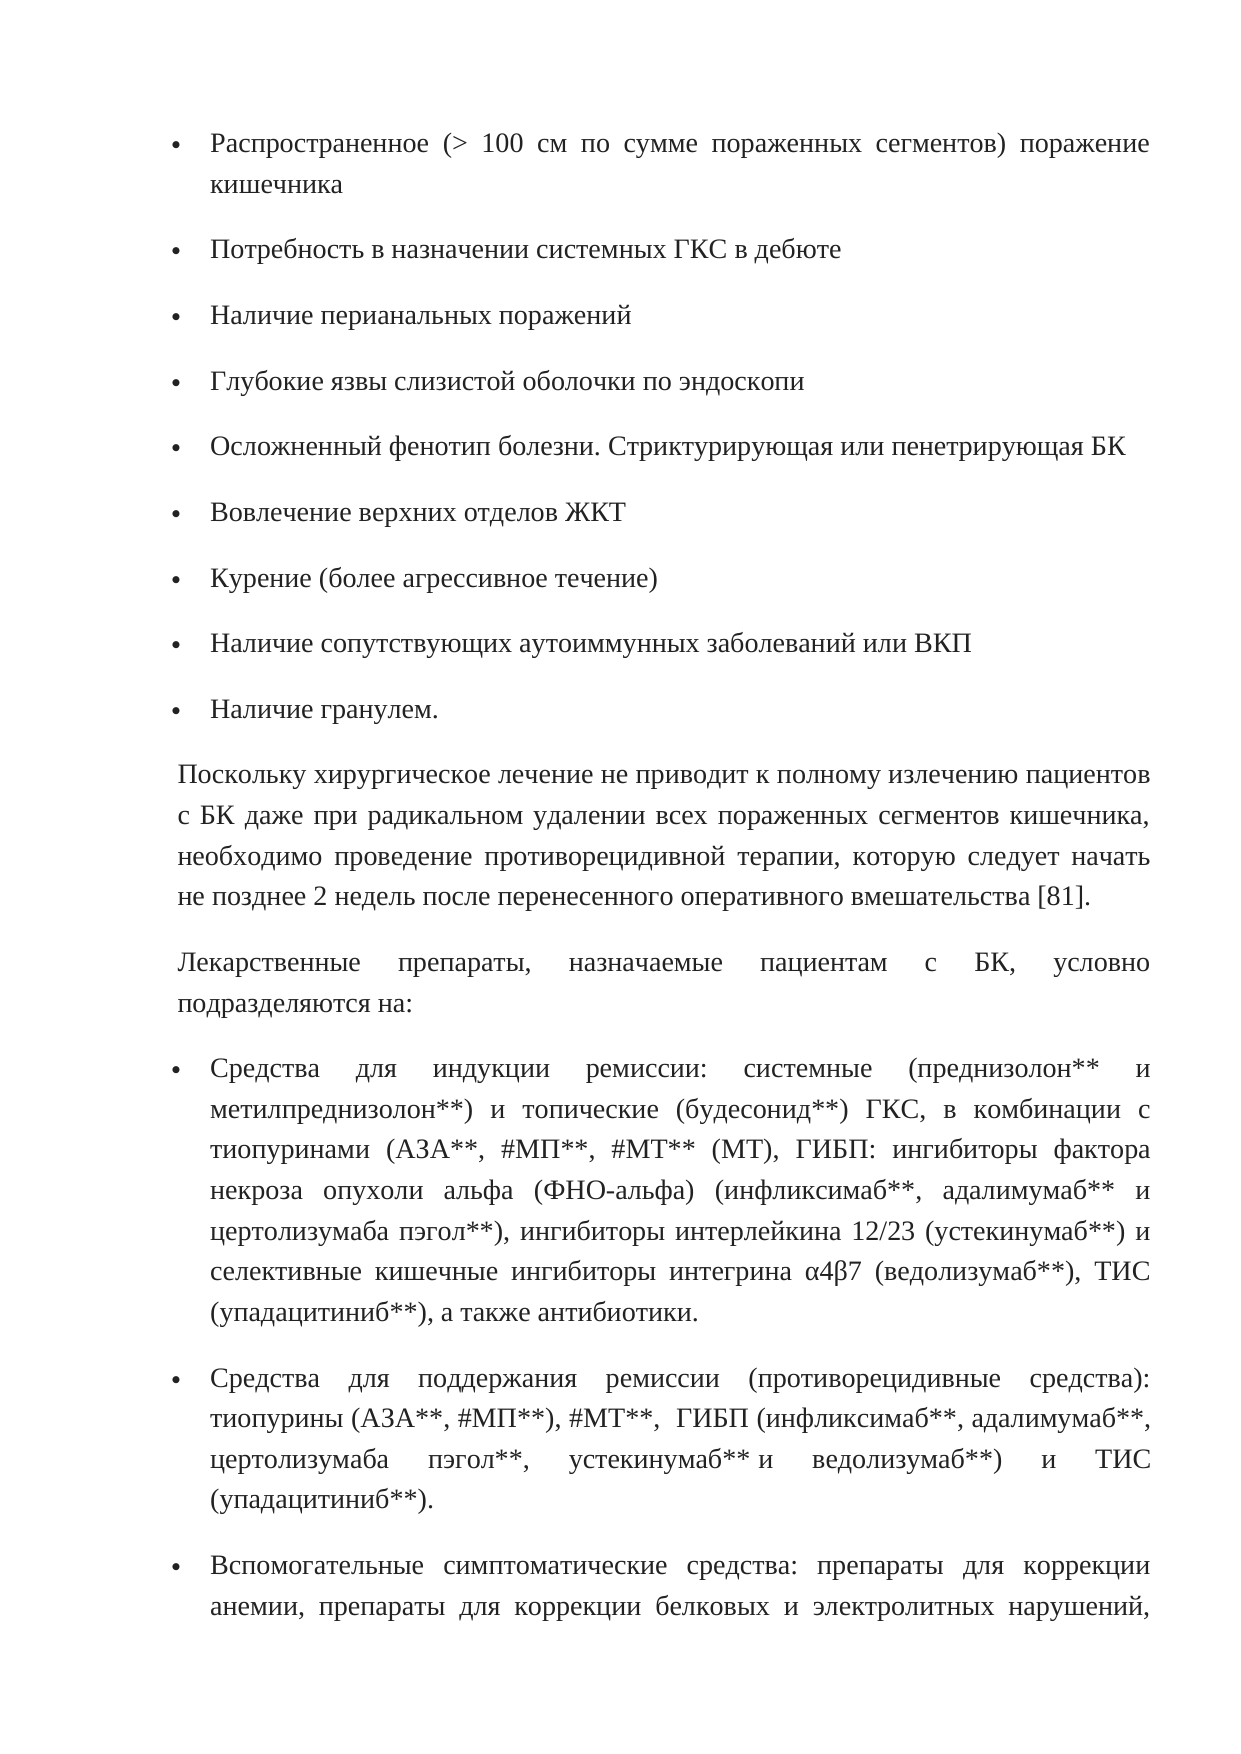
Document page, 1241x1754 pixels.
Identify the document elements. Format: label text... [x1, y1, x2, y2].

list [172, 1540, 1152, 1621]
list Курение (более агрессивное течение) [172, 552, 1152, 593]
list Средства для индукции ремиссии: системные (преднизолон** и метилпреднизолон**) и топические (будесонид**) ГКС, в комбинации с тиопуринами (АЗА**, #МП**, #МТ** (МТ), ГИБП: ингибиторы фактора некроза опухоли альфа (ФНО-альфа) (инфликсимаб**, адалимумаб** и цертолизумаба пэгол**), ингибиторы интерлейкина 12/23 (устекинумаб**) и селективные кишечные ингибиторы интегрина α4β7 (ведолизумаб**), ТИС (упадацитиниб**), а также антибиотики. [172, 1043, 1152, 1327]
list Вовлечение верхних отделов ЖКТ [172, 487, 1152, 527]
list Средства для поддержания ремиссии (противорецидивные средства): тиопурины (АЗА**, #МП**), #МТ**, ГИБП (инфликсимаб**, адалимумаб**, цертолизумаба пэгол**, устекинумаб** и ведолизумаб**) и ТИС (упадацитиниб**). [172, 1352, 1152, 1515]
list Наличие перианальных поражений [172, 290, 1152, 331]
list Потребность в назначении системных ГКС в дебюте [172, 224, 1152, 265]
list Распространенное (> 100 см по сумме пораженных сегментов) поражение кишечника [172, 118, 1152, 199]
list Наличие сопутствующих аутоиммунных заболеваний или ВКП [172, 618, 1152, 659]
list Осложненный фенотип болезни. Стриктурирующая или пенетрирующая БК [172, 421, 1152, 462]
list Глубокие язвы слизистой оболочки по эндоскопи [172, 356, 1152, 396]
text Поскольку хирургическое лечение не приводит к полному излечению пациентов с БК даже при радикальном удалении всех пораженных сегментов кишечника, необходимо проведение противорецидивной терапии, которую следует начать не позднее 2 недель после перенесенного оперативного вмешательства [81]. [177, 749, 1152, 912]
list Наличие гранулем. [172, 684, 1152, 724]
text Лекарственные препараты, назначаемые пациентам с БК, условно подразделяются на: [177, 937, 1152, 1018]
